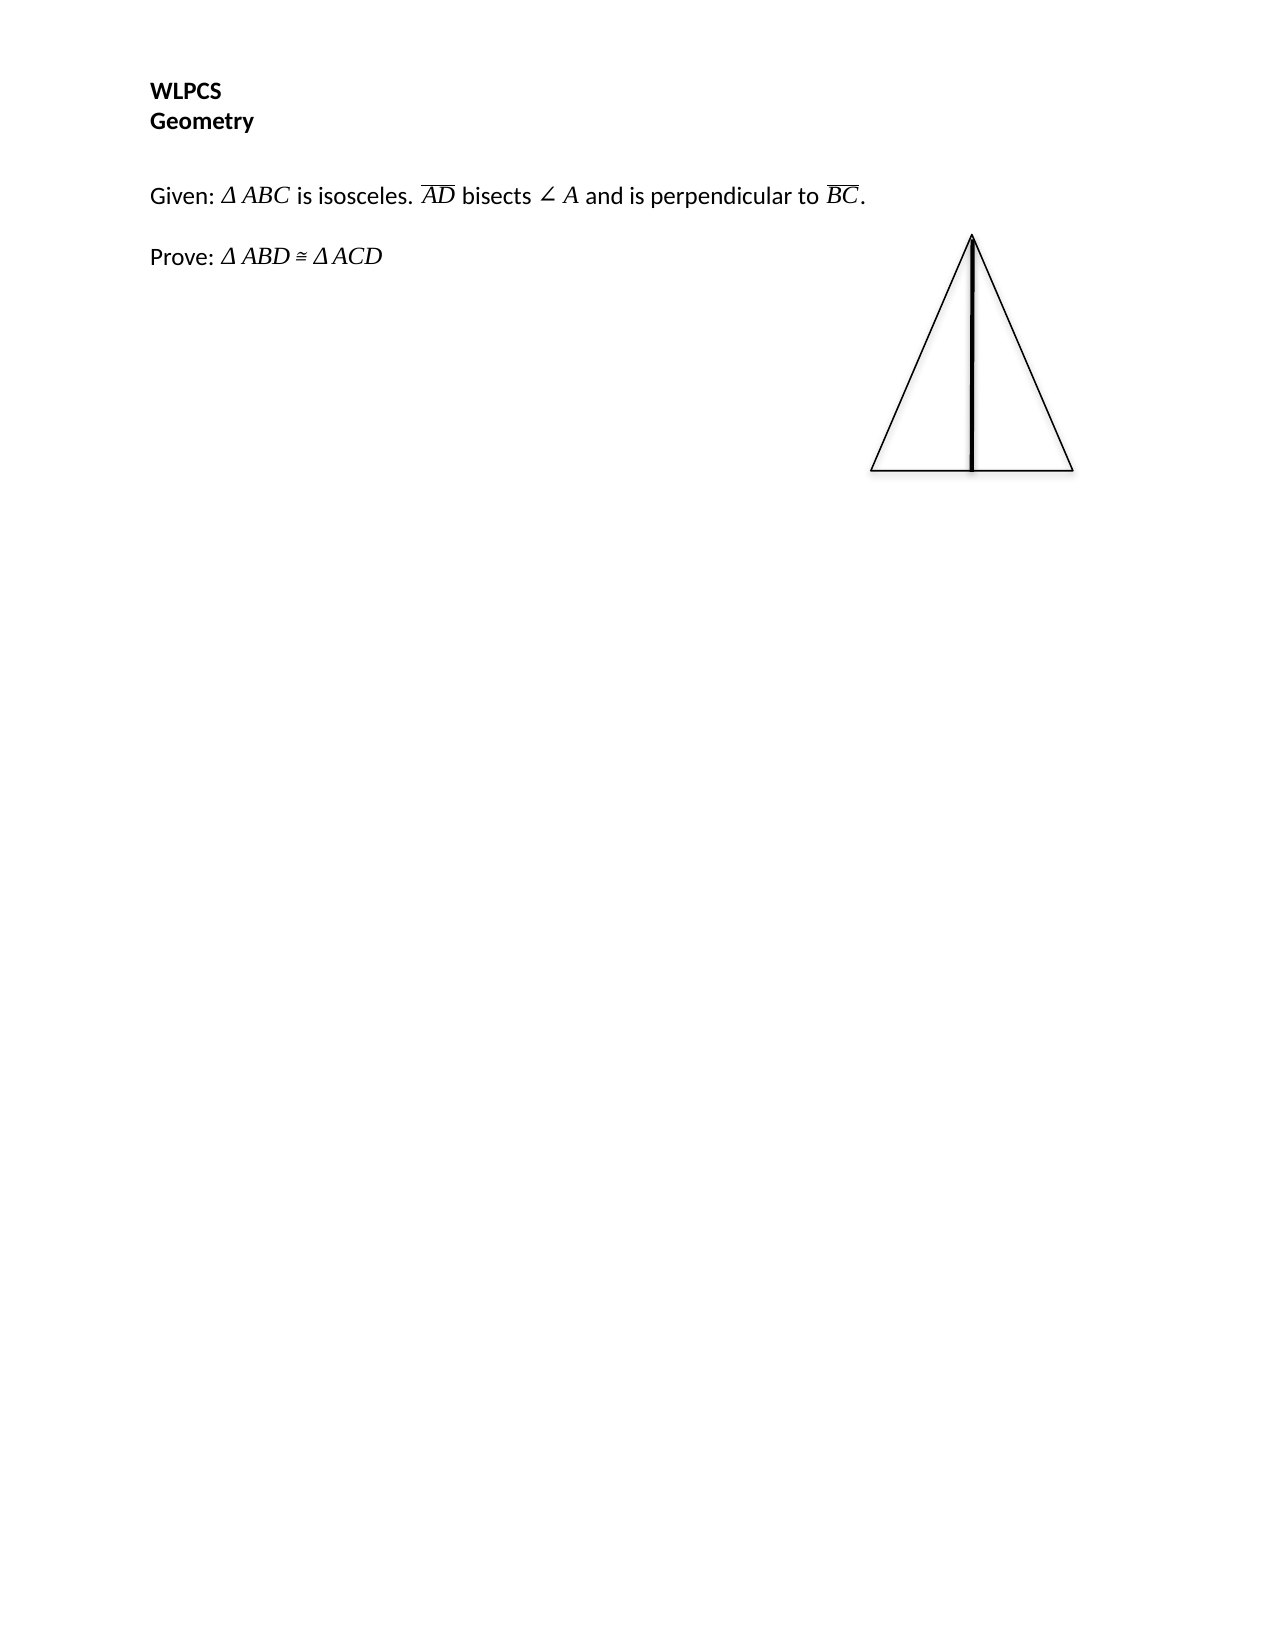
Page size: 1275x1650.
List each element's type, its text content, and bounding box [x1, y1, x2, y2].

text Prove: [150, 242, 965, 272]
text Given: is isosceles. bisects and is perpendicular to . [150, 181, 1162, 211]
text Prove: [980, 242, 1162, 272]
